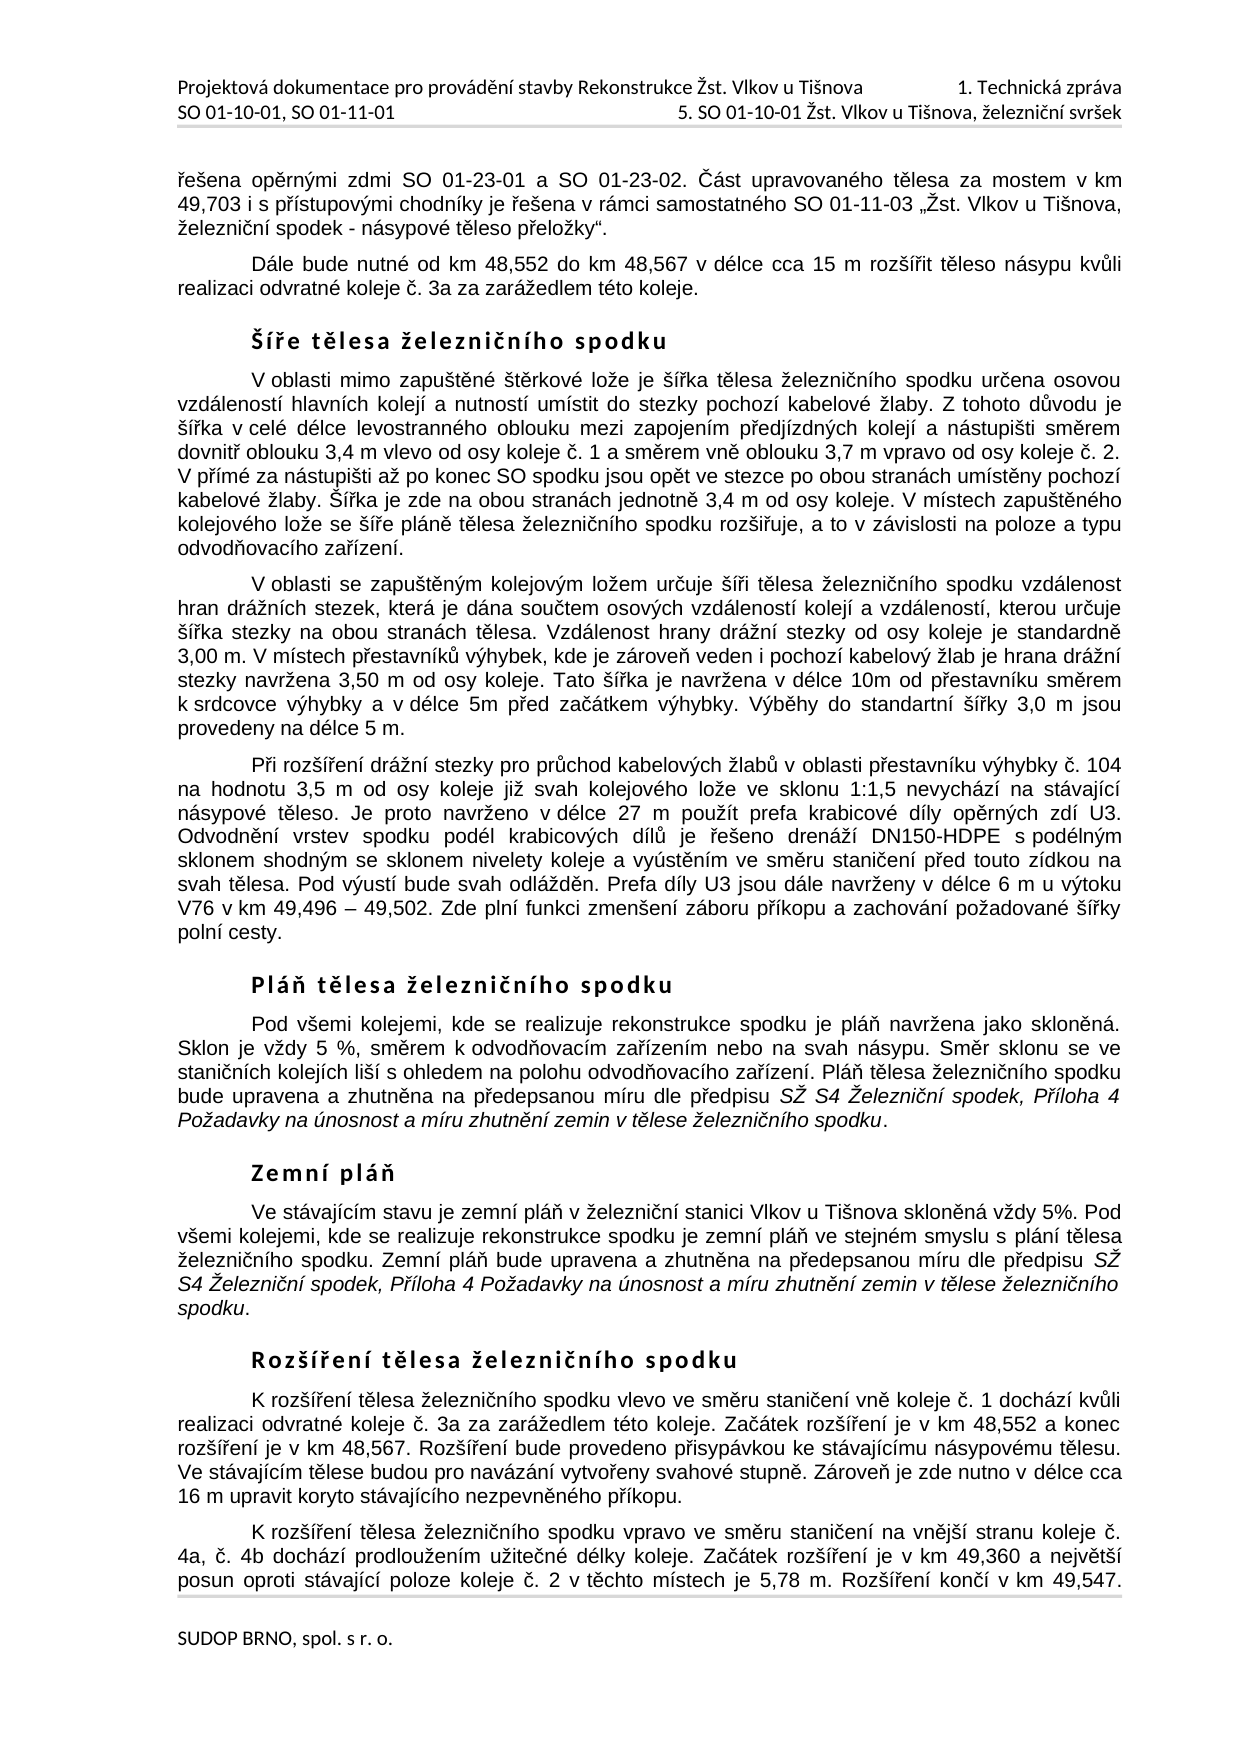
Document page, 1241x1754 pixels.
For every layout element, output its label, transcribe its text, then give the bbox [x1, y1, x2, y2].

text K rozšíření tělesa železničního spodku vlevo ve směru staničení vně koleje č. 1 dochází kvůli realizaci odvratné koleje č. 3a za zarážedlem této koleje. Začátek rozšíření je v km 48,552 a konec rozšíření je v km 48,567. Rozšíření bude provedeno přisypávkou ke stávajícímu násypovému tělesu. Ve stávajícím tělese budou pro navázání vytvořeny svahové stupně. Zároveň je zde nutno v délce cca 16 m upravit koryto stávajícího nezpevněného příkopu. [177, 1388, 1122, 1507]
text Při rozšíření drážní stezky pro průchod kabelových žlabů v oblasti přestavníku výhybky č. 104 na hodnotu 3,5 m od osy koleje již svah kolejového lože ve sklonu 1:1,5 nevychází na stávající násypové těleso. Je proto navrženo v délce 27 m použít prefa krabicové díly opěrných zdí U3. Odvodnění vrstev spodku podél krabicových dílů je řešeno drenáží DN150-HDPE s podélným sklonem shodným se sklonem nivelety koleje a vyústěním ve směru staničení před touto zídkou na svah tělesa. Pod výustí bude svah odlážděn. Prefa díly U3 jsou dále navrženy v délce 6 m u výtoku V76 v km 49,496 – 49,502. Zde plní funkci zmenšení záboru příkopu a zachování požadované šířky polní cesty. [177, 752, 1122, 944]
text V oblasti mimo zapuštěné štěrkové lože je šířka tělesa železničního spodku určena osovou vzdáleností hlavních kolejí a nutností umístit do stezky pochozí kabelové žlaby. Z tohoto důvodu je šířka v celé délce levostranného oblouku mezi zapojením předjízdných kolejí a nástupišti směrem dovnitř oblouku 3,4 m vlevo od osy koleje č. 1 a směrem vně oblouku 3,7 m vpravo od osy koleje č. 2. V přímé za nástupišti až po konec SO spodku jsou opět ve stezce po obou stranách umístěny pochozí kabelové žlaby. Šířka je zde na obou stranách jednotně 3,4 m od osy koleje. V místech zapuštěného kolejového lože se šíře pláně tělesa železničního spodku rozšiřuje, a to v závislosti na poloze a typu odvodňovacího zařízení. [177, 368, 1122, 560]
text V oblasti se zapuštěným kolejovým ložem určuje šíři tělesa železničního spodku vzdálenost hran drážních stezek, která je dána součtem osových vzdáleností kolejí a vzdáleností, kterou určuje šířka stezky na obou stranách tělesa. Vzdálenost hrany drážní stezky od osy koleje je standardně 3,00 m. V místech přestavníků výhybek, kde je zároveň veden i pochozí kabelový žlab je hrana drážní stezky navržena 3,50 m od osy koleje. Tato šířka je navržena v délce 10m od přestavníku směrem k srdcovce výhybky a v délce 5m před začátkem výhybky. Výběhy do standartní šířky 3,0 m jsou provedeny na délce 5 m. [177, 572, 1122, 740]
subtitle Šíře tělesa železničního spodku [177, 325, 1122, 356]
subtitle Zemní pláň [177, 1157, 1122, 1187]
text Dále bude nutné od km 48,552 do km 48,567 v délce cca 15 m rozšířit těleso násypu kvůli realizaci odvratné koleje č. 3a za zarážedlem této koleje. [177, 252, 1122, 300]
subtitle Rozšíření tělesa železničního spodku [177, 1345, 1122, 1375]
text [177, 168, 1122, 239]
text Ve stávajícím stavu je zemní pláň v železniční stanici Vlkov u Tišnova skloněná vždy 5%. Pod všemi kolejemi, kde se realizuje rekonstrukce spodku je zemní pláň ve stejném smyslu s plání tělesa železničního spodku. Zemní pláň bude upravena a zhutněna na předepsanou míru dle předpisu SŽ S4 Železniční spodek, Příloha 4 Požadavky na únosnost a míru zhutnění zemin v tělese železničního spodku. [177, 1200, 1122, 1320]
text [177, 1520, 1122, 1592]
subtitle Pláň tělesa železničního spodku [177, 969, 1122, 999]
text Pod všemi kolejemi, kde se realizuje rekonstrukce spodku je pláň navržena jako skloněná. Sklon je vždy 5 %, směrem k odvodňovacím zařízením nebo na svah násypu. Směr sklonu se ve staničních kolejích liší s ohledem na polohu odvodňovacího zařízení. Pláň tělesa železničního spodku bude upravena a zhutněna na předepsanou míru dle předpisu SŽ S4 Železniční spodek, Příloha 4 Požadavky na únosnost a míru zhutnění zemin v tělese železničního spodku. [177, 1012, 1122, 1132]
